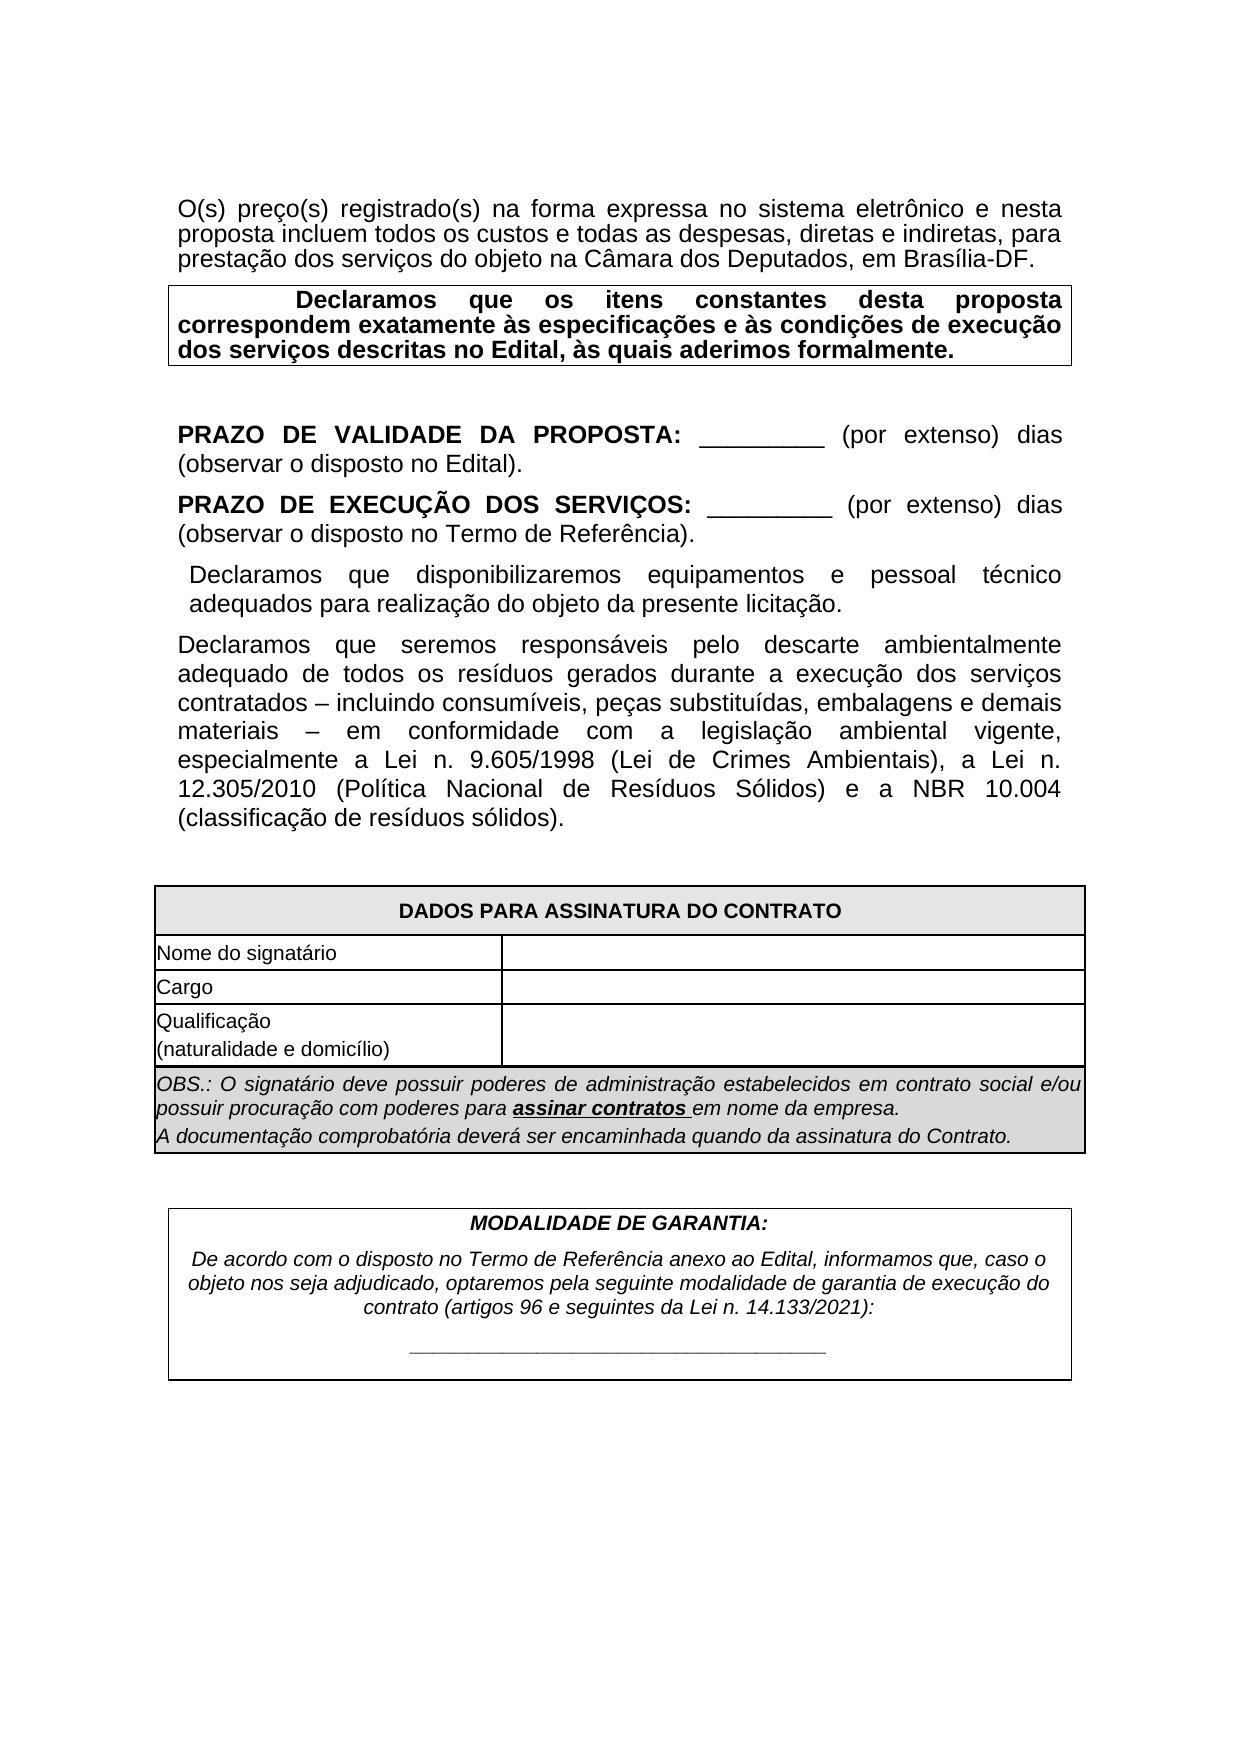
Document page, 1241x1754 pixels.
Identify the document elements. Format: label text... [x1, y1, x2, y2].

table_header DADOS PARA ASSINATURA DO CONTRATO [156, 887, 1084, 934]
text PRAZO DE VALIDADE DA PROPOSTA: _________ (por extenso) dias (observar o disposto no Edital). [177, 420, 1063, 478]
text ____________________________________ [169, 1328, 1071, 1356]
text De acordo com o disposto no Termo de Referência anexo ao Edital, informamos que, caso o objeto nos seja adjudicado, optaremos pela seguinte modalidade de garantia de execução do contrato (artigos 96 e seguintes da Lei n. 14.133/2021): [169, 1244, 1071, 1319]
text PRAZO DE EXECUÇÃO DOS SERVIÇOS: _________ (por extenso) dias (observar o disposto no Termo de Referência). [177, 490, 1063, 548]
table_cell [503, 1005, 1084, 1065]
table_cell Qualificação (naturalidade e domicílio) [156, 1005, 501, 1065]
text MODALIDADE DE GARANTIA: [169, 1209, 1071, 1235]
table_cell OBS.: O signatário deve possuir poderes de administração estabelecidos em contrato social e/ou possuir procuração com poderes para assinar contratos em nome da empresa. A documentação comprobatória deverá ser encaminhada quando da assinatura do Contrato. [156, 1068, 1084, 1152]
text Declaramos que os itens constantes desta proposta correspondem exatamente às especificações e às condições de execução dos serviços descritas no Edital, às quais aderimos formalmente. [169, 286, 1071, 365]
table_cell [503, 936, 1084, 968]
table_cell [503, 971, 1084, 1003]
list Declaramos que disponibilizaremos equipamentos e pessoal técnico adequados para realização do objeto da presente licitação. [189, 560, 1063, 618]
text Declaramos que seremos responsáveis pelo descarte ambientalmente adequado de todos os resíduos gerados durante a execução dos serviços contratados – incluindo consumíveis, peças substituídas, embalagens e demais materiais – em conformidade com a legislação ambiental vigente, especialmente a Lei n. 9.605/1998 (Lei de Crimes Ambientais), a Lei n. 12.305/2010 (Política Nacional de Resíduos Sólidos) e a NBR 10.004 (classificação de resíduos sólidos). [177, 630, 1063, 831]
table_cell Nome do signatário [156, 936, 501, 968]
table_cell Cargo [156, 971, 501, 1003]
text O(s) preço(s) registrado(s) na forma expressa no sistema eletrônico e nesta proposta incluem todos os custos e todas as despesas, diretas e indiretas, para prestação dos serviços do objeto na Câmara dos Deputados, em Brasília-DF. [177, 198, 1063, 273]
